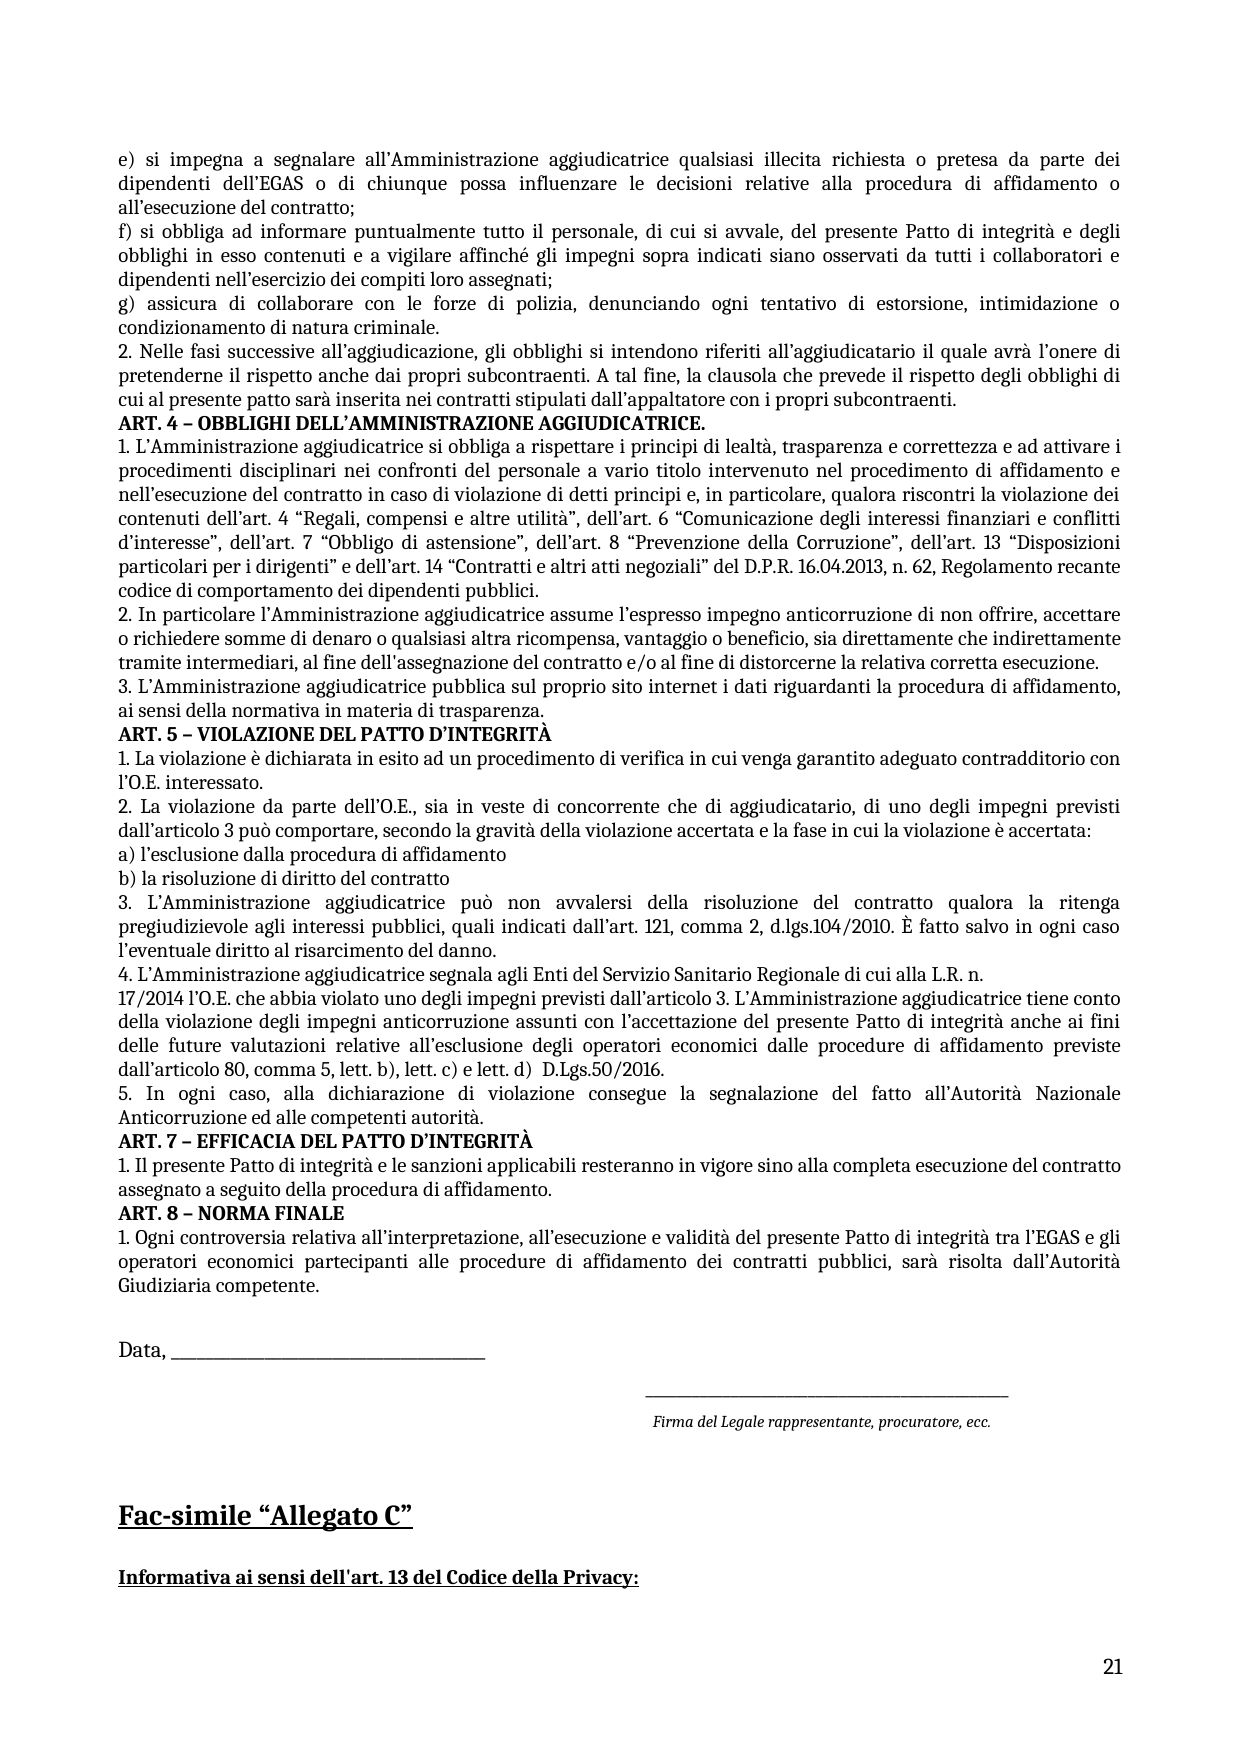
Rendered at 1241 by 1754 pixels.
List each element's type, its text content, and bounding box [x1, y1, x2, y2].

text 3. L’Amministrazione aggiudicatrice pubblica sul proprio sito internet i dati riguardanti la procedura di affidamento, ai sensi della normativa in materia di trasparenza. [118, 675, 1122, 723]
text ART. 4 – OBBLIGHI DELL’AMMINISTRAZIONE AGGIUDICATRICE. [118, 411, 1122, 435]
text ART. 8 – NORMA FINALE [118, 1202, 1122, 1226]
text a) l’esclusione dalla procedura di affidamento [118, 842, 1122, 866]
text 2. Nelle fasi successive all’aggiudicazione, gli obblighi si intendono riferiti all’aggiudicatario il quale avrà l’onere di pretenderne il rispetto anche dai propri subcontraenti. A tal fine, la clausola che prevede il rispetto degli obblighi di cui al presente patto sarà inserita nei contratti stipulati dall’appaltatore con i propri subcontraenti. [118, 339, 1122, 411]
text e) si impegna a segnalare all’Amministrazione aggiudicatrice qualsiasi illecita richiesta o pretesa da parte dei dipendenti dell’EGAS o di chiunque possa influenzare le decisioni relative alla procedura di affidamento o all’esecuzione del contratto; [118, 148, 1122, 219]
text b) la risoluzione di diritto del contratto [118, 866, 1122, 890]
text 5. In ogni caso, alla dichiarazione di violazione consegue la segnalazione del fatto all’Autorità Nazionale Anticorruzione ed alle competenti autorità. [118, 1082, 1122, 1130]
text Firma del Legale rappresentante, procuratore, ecc. [487, 1412, 1122, 1432]
text _______________________________________________ [118, 1377, 1122, 1401]
text ART. 7 – EFFICACIA DEL PATTO D’INTEGRITÀ [118, 1130, 1122, 1154]
text ART. 5 – VIOLAZIONE DEL PATTO D’INTEGRITÀ [118, 723, 1122, 747]
text Data, _____________________________________ [118, 1337, 1122, 1363]
text 17/2014 l’O.E. che abbia violato uno degli impegni previsti dall’articolo 3. L’Amministrazione aggiudicatrice tiene conto della violazione degli impegni anticorruzione assunti con l’accettazione del presente Patto di integrità anche ai fini delle future valutazioni relative all’esclusione degli operatori economici dalle procedure di affidamento previste dall’articolo 80, comma 5, lett. b), lett. c) e lett. d) D.Lgs.50/2016. [118, 986, 1122, 1082]
text 3. L’Amministrazione aggiudicatrice può non avvalersi della risoluzione del contratto qualora la ritenga pregiudizievole agli interessi pubblici, quali indicati dall’art. 121, comma 2, d.lgs.104/2010. È fatto salvo in ogni caso l’eventuale diritto al risarcimento del danno. [118, 890, 1122, 962]
text 4. L’Amministrazione aggiudicatrice segnala agli Enti del Servizio Sanitario Regionale di cui alla L.R. n. [118, 962, 1122, 986]
text Informativa ai sensi dell'art. 13 del Codice della Privacy: [118, 1566, 1122, 1590]
text 1. Il presente Patto di integrità e le sanzioni applicabili resteranno in vigore sino alla completa esecuzione del contratto assegnato a seguito della procedura di affidamento. [118, 1154, 1122, 1202]
text g) assicura di collaborare con le forze di polizia, denunciando ogni tentativo di estorsione, intimidazione o condizionamento di natura criminale. [118, 291, 1122, 339]
text Fac-simile “Allegato C” [118, 1499, 1122, 1532]
text 2. In particolare l’Amministrazione aggiudicatrice assume l’espresso impegno anticorruzione di non offrire, accettare o richiedere somme di denaro o qualsiasi altra ricompensa, vantaggio o beneficio, sia direttamente che indirettamente tramite intermediari, al fine dell'assegnazione del contratto e/o al fine di distorcerne la relativa corretta esecuzione. [118, 603, 1122, 675]
text f) si obbliga ad informare puntualmente tutto il personale, di cui si avvale, del presente Patto di integrità e degli obblighi in esso contenuti e a vigilare affinché gli impegni sopra indicati siano osservati da tutti i collaboratori e dipendenti nell’esercizio dei compiti loro assegnati; [118, 219, 1122, 291]
text 1. La violazione è dichiarata in esito ad un procedimento di verifica in cui venga garantito adeguato contradditorio con l’O.E. interessato. [118, 747, 1122, 794]
text 1. Ogni controversia relativa all’interpretazione, all’esecuzione e validità del presente Patto di integrità tra l’EGAS e gli operatori economici partecipanti alle procedure di affidamento dei contratti pubblici, sarà risolta dall’Autorità Giudiziaria competente. [118, 1226, 1122, 1298]
text 2. La violazione da parte dell’O.E., sia in veste di concorrente che di aggiudicatario, di uno degli impegni previsti dall’articolo 3 può comportare, secondo la gravità della violazione accertata e la fase in cui la violazione è accertata: [118, 794, 1122, 842]
text 1. L’Amministrazione aggiudicatrice si obbliga a rispettare i principi di lealtà, trasparenza e correttezza e ad attivare i procedimenti disciplinari nei confronti del personale a vario titolo intervenuto nel procedimento di affidamento e nell’esecuzione del contratto in caso di violazione di detti principi e, in particolare, qualora riscontri la violazione dei contenuti dell’art. 4 “Regali, compensi e altre utilità”, dell’art. 6 “Comunicazione degli interessi finanziari e conflitti d’interesse”, dell’art. 7 “Obbligo di astensione”, dell’art. 8 “Prevenzione della Corruzione”, dell’art. 13 “Disposizioni particolari per i dirigenti” e dell’art. 14 “Contratti e altri atti negoziali” del D.P.R. 16.04.2013, n. 62, Regolamento recante codice di comportamento dei dipendenti pubblici. [118, 435, 1122, 603]
